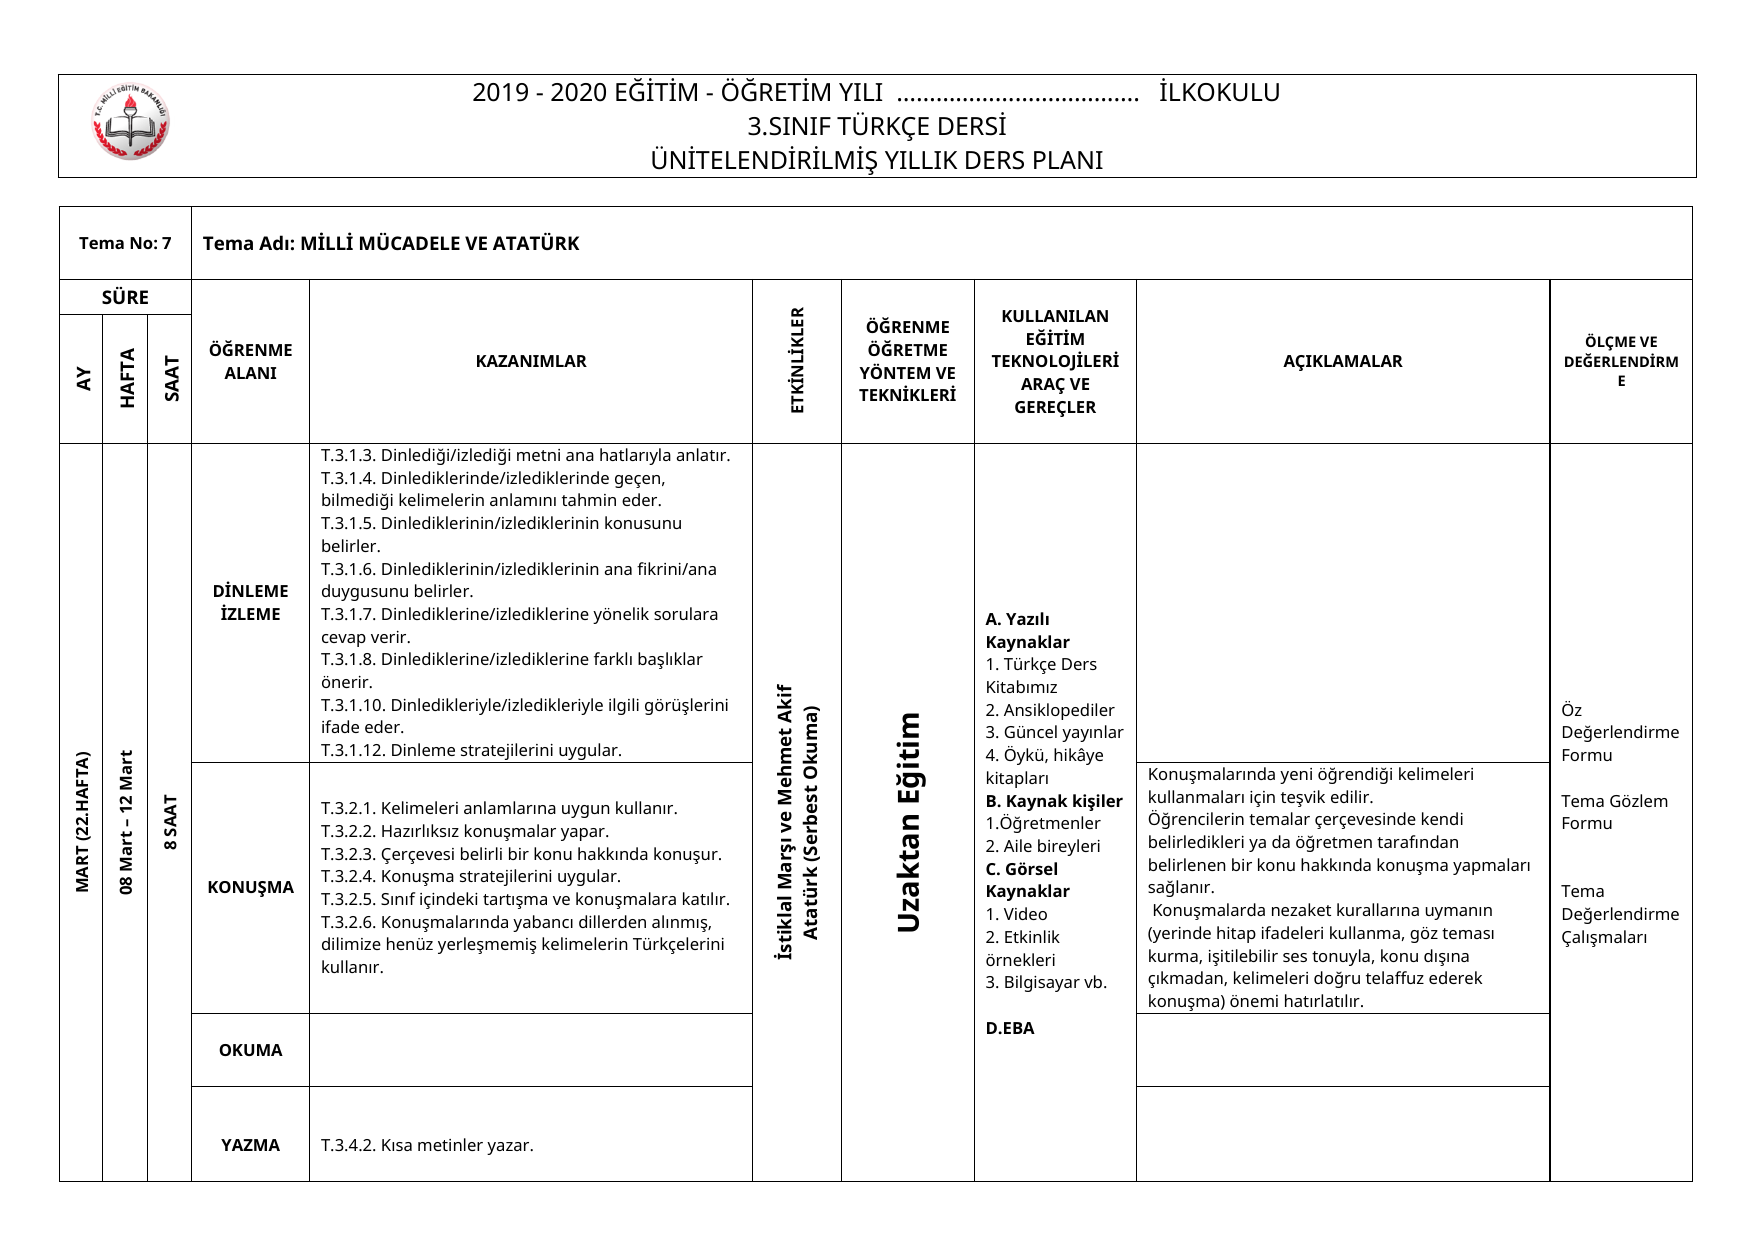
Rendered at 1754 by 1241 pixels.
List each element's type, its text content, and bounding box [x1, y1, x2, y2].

table_cell T.3.1.3. Dinlediği/izlediği metni ana hatlarıyla anlatır. T.3.1.4. Dinlediklerinde/izlediklerinde geçen, bilmediği kelimelerin anlamını tahmin eder. T.3.1.5. Dinlediklerinin/izlediklerinin konusunu belirler. T.3.1.6. Dinlediklerinin/izlediklerinin ana fikrini/ana duygusunu belirler. T.3.1.7. Dinlediklerine/izlediklerine yönelik sorulara cevap verir. T.3.1.8. Dinlediklerine/izlediklerine farklı başlıklar önerir. T.3.1.10. Dinledikleriyle/izledikleriyle ilgili görüşlerini ifade eder. T.3.1.12. Dinleme stratejilerini uygular. [310, 444, 752, 762]
table_cell AÇIKLAMALAR [1137, 280, 1549, 443]
table_cell ÖLÇME VE DEĞERLENDİRME [1551, 280, 1692, 443]
table_cell SÜRE [60, 280, 191, 314]
table_cell ETKİNLİKLER [753, 280, 841, 443]
table_cell AY [60, 315, 102, 443]
table_header Tema Adı: MİLLİ MÜCADELE VE ATATÜRK [192, 207, 1692, 279]
table_cell ÖĞRENME ÖĞRETME YÖNTEM VE TEKNİKLERİ [842, 280, 974, 443]
table_cell DİNLEME İZLEME [192, 444, 309, 762]
table_cell [1137, 1087, 1549, 1181]
table_cell KULLANILAN EĞİTİM TEKNOLOJİLERİ ARAÇ VE GEREÇLER [975, 280, 1136, 443]
table_cell Konuşmalarında yeni öğrendiği kelimeleri kullanmaları için teşvik edilir. Öğrencilerin temalar çerçevesinde kendi belirledikleri ya da öğretmen tarafından belirlenen bir konu hakkında konuşma yapmaları sağlanır. Konuşmalarda nezaket kurallarına uymanın (yerinde hitap ifadeleri kullanma, göz teması kurma, işitilebilir ses tonuyla, konu dışına çıkmadan, kelimeleri doğru telaffuz ederek konuşma) önemi hatırlatılır. [1137, 763, 1549, 1012]
table_cell [1137, 444, 1549, 762]
table_cell T.3.2.1. Kelimeleri anlamlarına uygun kullanır. T.3.2.2. Hazırlıksız konuşmalar yapar. T.3.2.3. Çerçevesi belirli bir konu hakkında konuşur. T.3.2.4. Konuşma stratejilerini uygular. T.3.2.5. Sınıf içindeki tartışma ve konuşmalara katılır. T.3.2.6. Konuşmalarında yabancı dillerden alınmış, dilimize henüz yerleşmemiş kelimelerin Türkçelerini kullanır. [310, 763, 752, 1012]
table_cell KONUŞMA [192, 763, 309, 1012]
table_cell 8 SAAT [148, 444, 191, 1181]
table_cell KAZANIMLAR [310, 280, 752, 443]
table_cell İstiklal Marşı ve Mehmet Akif Atatürk (Serbest Okuma) [753, 444, 841, 1181]
table_cell YAZMA [192, 1087, 309, 1181]
table_cell T.3.4.2. Kısa metinler yazar. [310, 1087, 752, 1181]
table_cell Öz Değerlendirme Formu Tema Gözlem Formu Tema Değerlendirme Çalışmaları [1551, 444, 1692, 1181]
table_cell 08 Mart – 12 Mart [103, 444, 147, 1181]
table_cell Uzaktan Eğitim [842, 444, 974, 1181]
table_cell OKUMA [192, 1014, 309, 1086]
table_cell SAAT [148, 315, 191, 443]
table_cell A. Yazılı Kaynaklar 1. Türkçe Ders Kitabımız 2. Ansiklopediler 3. Güncel yayınlar 4. Öykü, hikâye kitapları B. Kaynak kişiler 1.Öğretmenler 2. Aile bireyleri C. Görsel Kaynaklar 1. Video 2. Etkinlik örnekleri 3. Bilgisayar vb. D.EBA [975, 444, 1136, 1181]
table_cell HAFTA [103, 315, 147, 443]
table_cell ÖĞRENME ALANI [192, 280, 309, 443]
picture [85, 77, 175, 167]
table_cell MART (22.HAFTA) [60, 444, 102, 1181]
table_header Tema No: 7 [60, 207, 191, 279]
table_cell [310, 1014, 752, 1086]
table_cell [1137, 1014, 1549, 1086]
